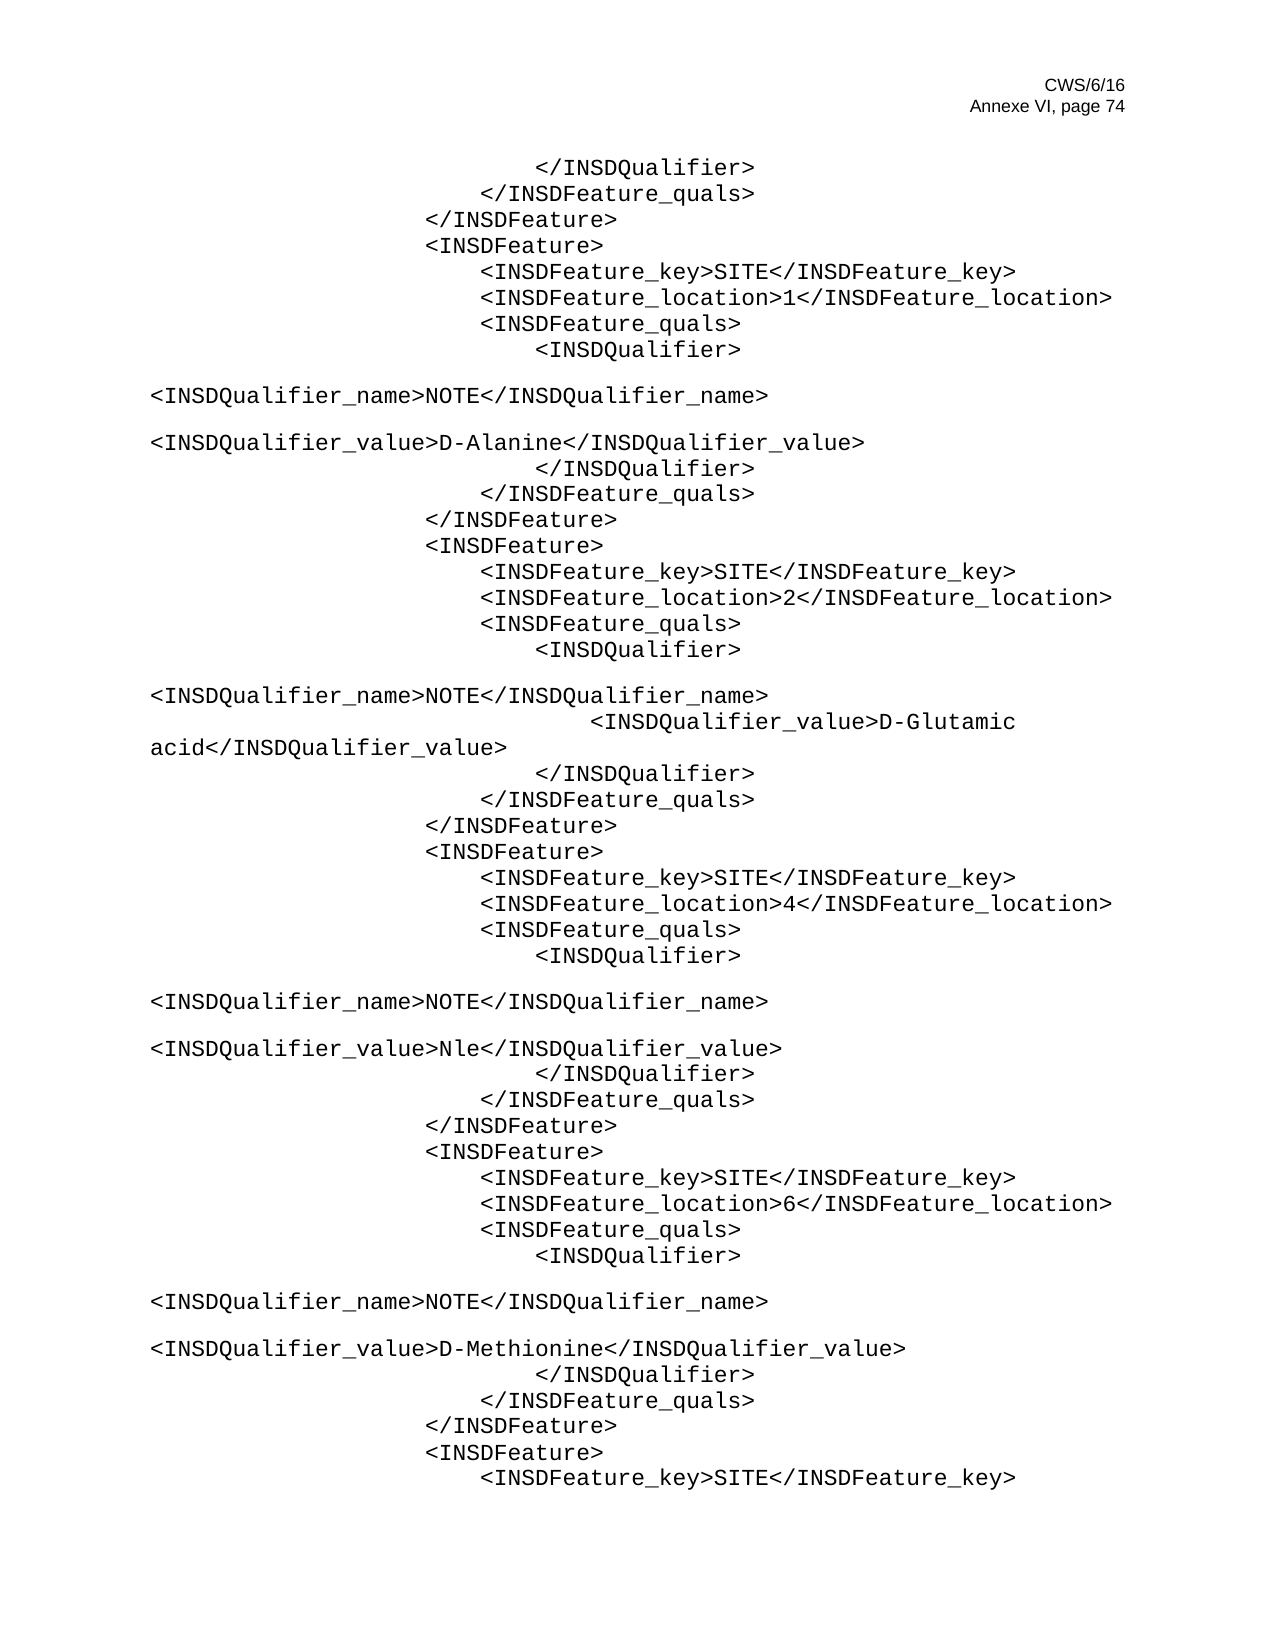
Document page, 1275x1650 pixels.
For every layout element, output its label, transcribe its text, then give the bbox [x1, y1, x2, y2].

text <INSDFeature_key>SITE</INSDFeature_key> [150, 866, 1125, 892]
text <INSDFeature_quals> [150, 918, 1125, 944]
text </INSDFeature> [150, 509, 1125, 535]
text <INSDFeature_location>2</INSDFeature_location> [150, 587, 1125, 612]
text <INSDQualifier_name>NOTE</INSDQualifier_name> [150, 364, 1125, 411]
text <INSDFeature> [150, 234, 1125, 260]
text <INSDFeature_quals> [150, 312, 1125, 338]
text </INSDQualifier> [150, 157, 1125, 183]
text </INSDFeature_quals> [150, 788, 1125, 814]
text <INSDQualifier> [150, 1244, 1125, 1270]
text </INSDFeature_quals> [150, 1389, 1125, 1415]
text </INSDFeature> [150, 1415, 1125, 1441]
text <INSDQualifier_value>D-Methionine</INSDQualifier_value> [150, 1317, 1125, 1363]
text <INSDQualifier_name>NOTE</INSDQualifier_name> [150, 1270, 1125, 1317]
text </INSDFeature_quals> [150, 183, 1125, 208]
text <INSDFeature> [150, 840, 1125, 866]
text <INSDQualifier_name>NOTE</INSDQualifier_name> [150, 664, 1125, 711]
text <INSDFeature> [150, 535, 1125, 561]
text <INSDQualifier> [150, 944, 1125, 970]
text </INSDFeature> [150, 208, 1125, 234]
text <INSDFeature_location>6</INSDFeature_location> [150, 1192, 1125, 1218]
text <INSDFeature> [150, 1141, 1125, 1167]
text <INSDQualifier> [150, 638, 1125, 664]
text </INSDFeature_quals> [150, 483, 1125, 509]
text </INSDQualifier> [150, 1363, 1125, 1389]
text <INSDFeature_key>SITE</INSDFeature_key> [150, 561, 1125, 587]
text <INSDQualifier_name>NOTE</INSDQualifier_name> [150, 970, 1125, 1016]
text <INSDQualifier_value>D-Alanine</INSDQualifier_value> [150, 411, 1125, 457]
text </INSDQualifier> [150, 1063, 1125, 1089]
text <INSDQualifier_value>Nle</INSDQualifier_value> [150, 1016, 1125, 1063]
text <INSDFeature> [150, 1441, 1125, 1467]
text <INSDFeature_quals> [150, 612, 1125, 638]
text <INSDFeature_quals> [150, 1218, 1125, 1244]
text <INSDFeature_key>SITE</INSDFeature_key> [150, 1167, 1125, 1192]
text <INSDQualifier> [150, 338, 1125, 364]
text </INSDQualifier> [150, 457, 1125, 483]
text </INSDFeature> [150, 814, 1125, 840]
text <INSDFeature_location>1</INSDFeature_location> [150, 286, 1125, 312]
text </INSDFeature_quals> [150, 1089, 1125, 1115]
text </INSDQualifier> [150, 763, 1125, 788]
text <INSDQualifier_value>D-Glutamic acid</INSDQualifier_value> [150, 711, 1125, 763]
text </INSDFeature> [150, 1115, 1125, 1141]
text <INSDFeature_key>SITE</INSDFeature_key> [150, 1467, 1125, 1493]
text <INSDFeature_location>4</INSDFeature_location> [150, 892, 1125, 918]
text <INSDFeature_key>SITE</INSDFeature_key> [150, 260, 1125, 286]
